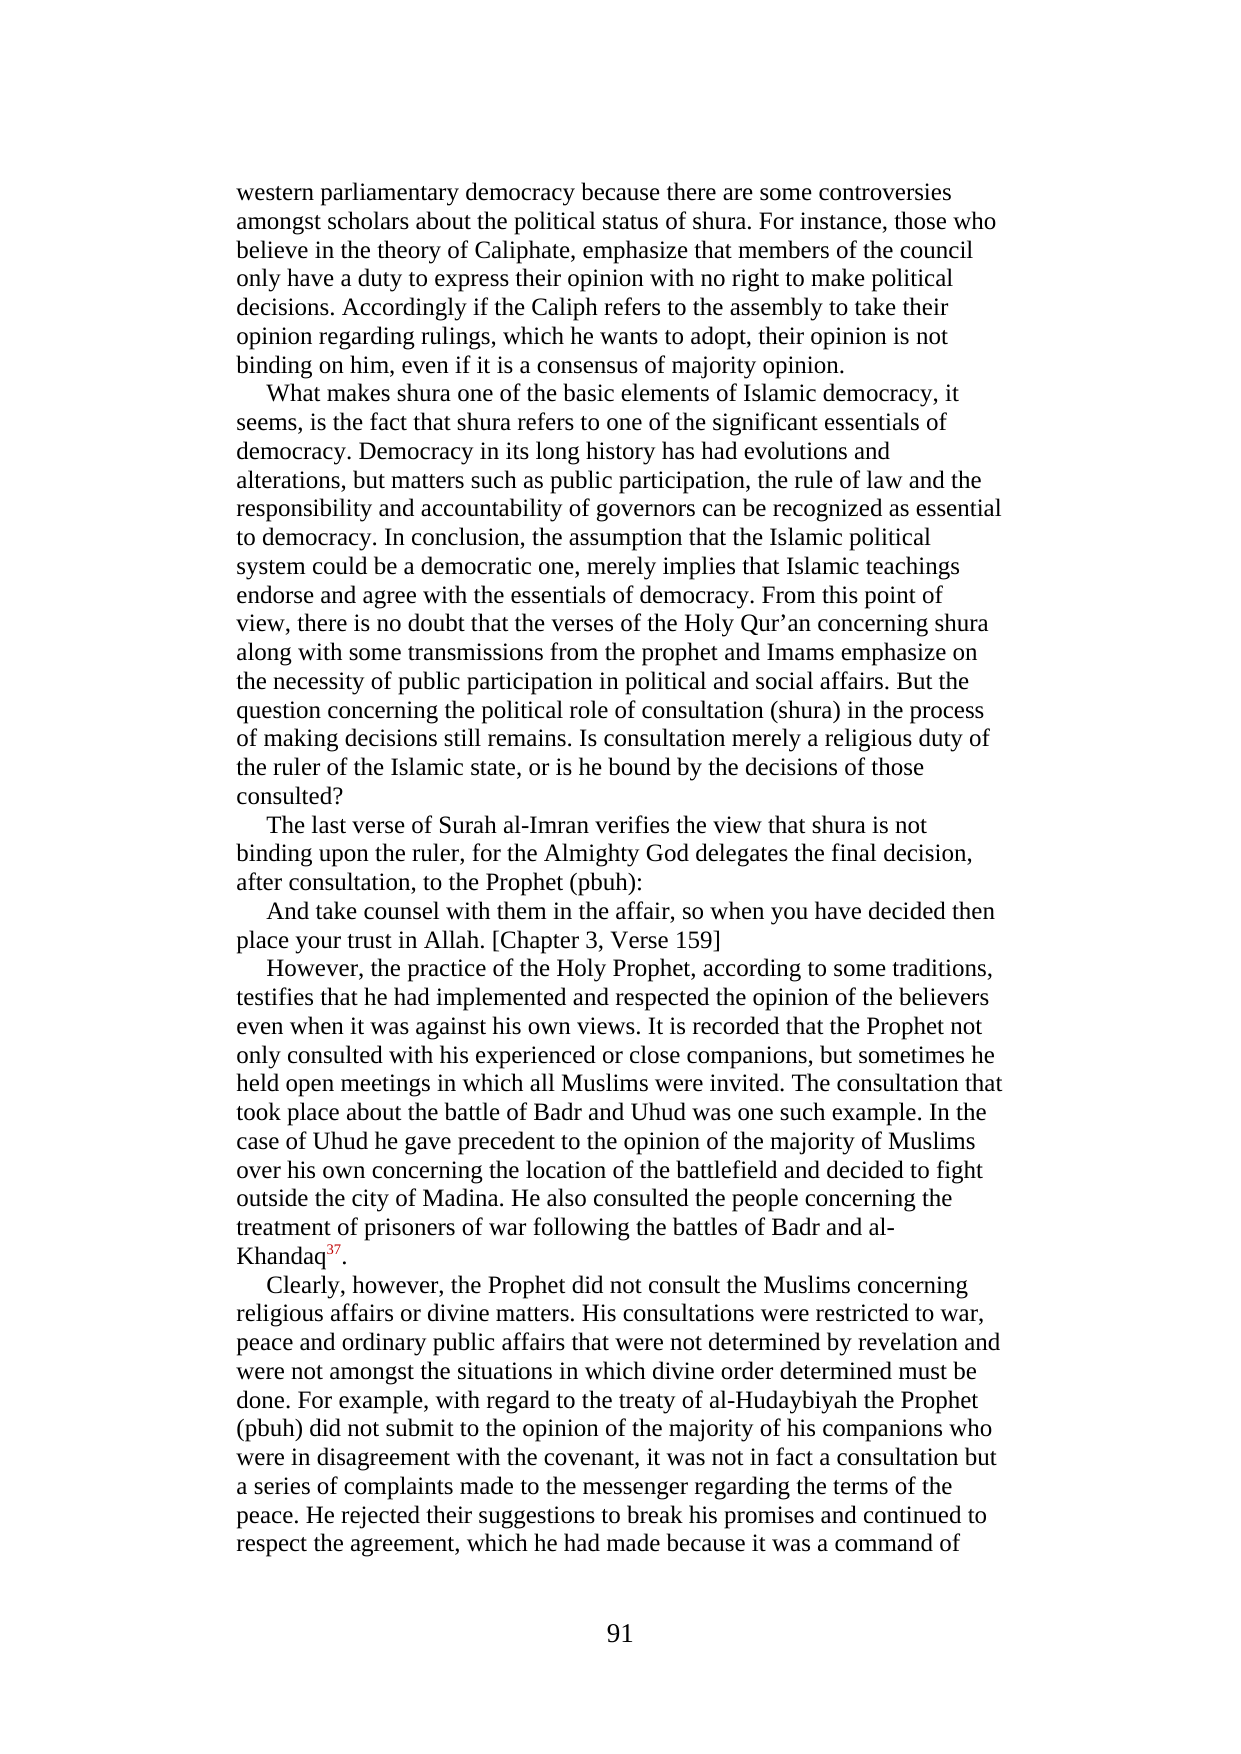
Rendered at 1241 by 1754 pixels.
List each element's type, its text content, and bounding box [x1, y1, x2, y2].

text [236, 177, 1004, 378]
text What makes shura one of the basic elements of Islamic democracy, it seems, is the fact that shura refers to one of the significant essentials of democracy. Democracy in its long history has had evolutions and alterations, but matters such as public participation, the rule of law and the responsibility and accountability of governors can be recognized as essential to democracy. In conclusion, the assumption that the Islamic political system could be a democratic one, merely implies that Islamic teachings endorse and agree with the essentials of democracy. From this point of view, there is no doubt that the verses of the Holy Qur’an concerning shura along with some transmissions from the prophet and Imams emphasize on the necessity of public participation in political and social affairs. But the question concerning the political role of consultation (shura) in the process of making decisions still remains. Is consultation merely a religious duty of the ruler of the Islamic state, or is he bound by the decisions of those consulted? [236, 378, 1004, 810]
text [236, 1270, 1004, 1557]
text And take counsel with them in the affair, so when you have decided then place your trust in Allah. [Chapter 3, Verse 159] [236, 896, 1004, 953]
text However, the practice of the Holy Prophet, according to some traditions, testifies that he had implemented and respected the opinion of the believers even when it was against his own views. It is recorded that the Prophet not only consulted with his experienced or close companions, but sometimes he held open meetings in which all Muslims were invited. The consultation that took place about the battle of Badr and Uhud was one such example. In the case of Uhud he gave precedent to the opinion of the majority of Muslims over his own concerning the location of the battlefield and decided to fight outside the city of Madina. He also consulted the people concerning the treatment of prisoners of war following the battles of Badr and al- Khandaq37. [236, 953, 1004, 1270]
text The last verse of Surah al-Imran verifies the view that shura is not binding upon the ruler, for the Almighty God delegates the final decision, after consultation, to the Prophet (pbuh): [236, 810, 1004, 896]
